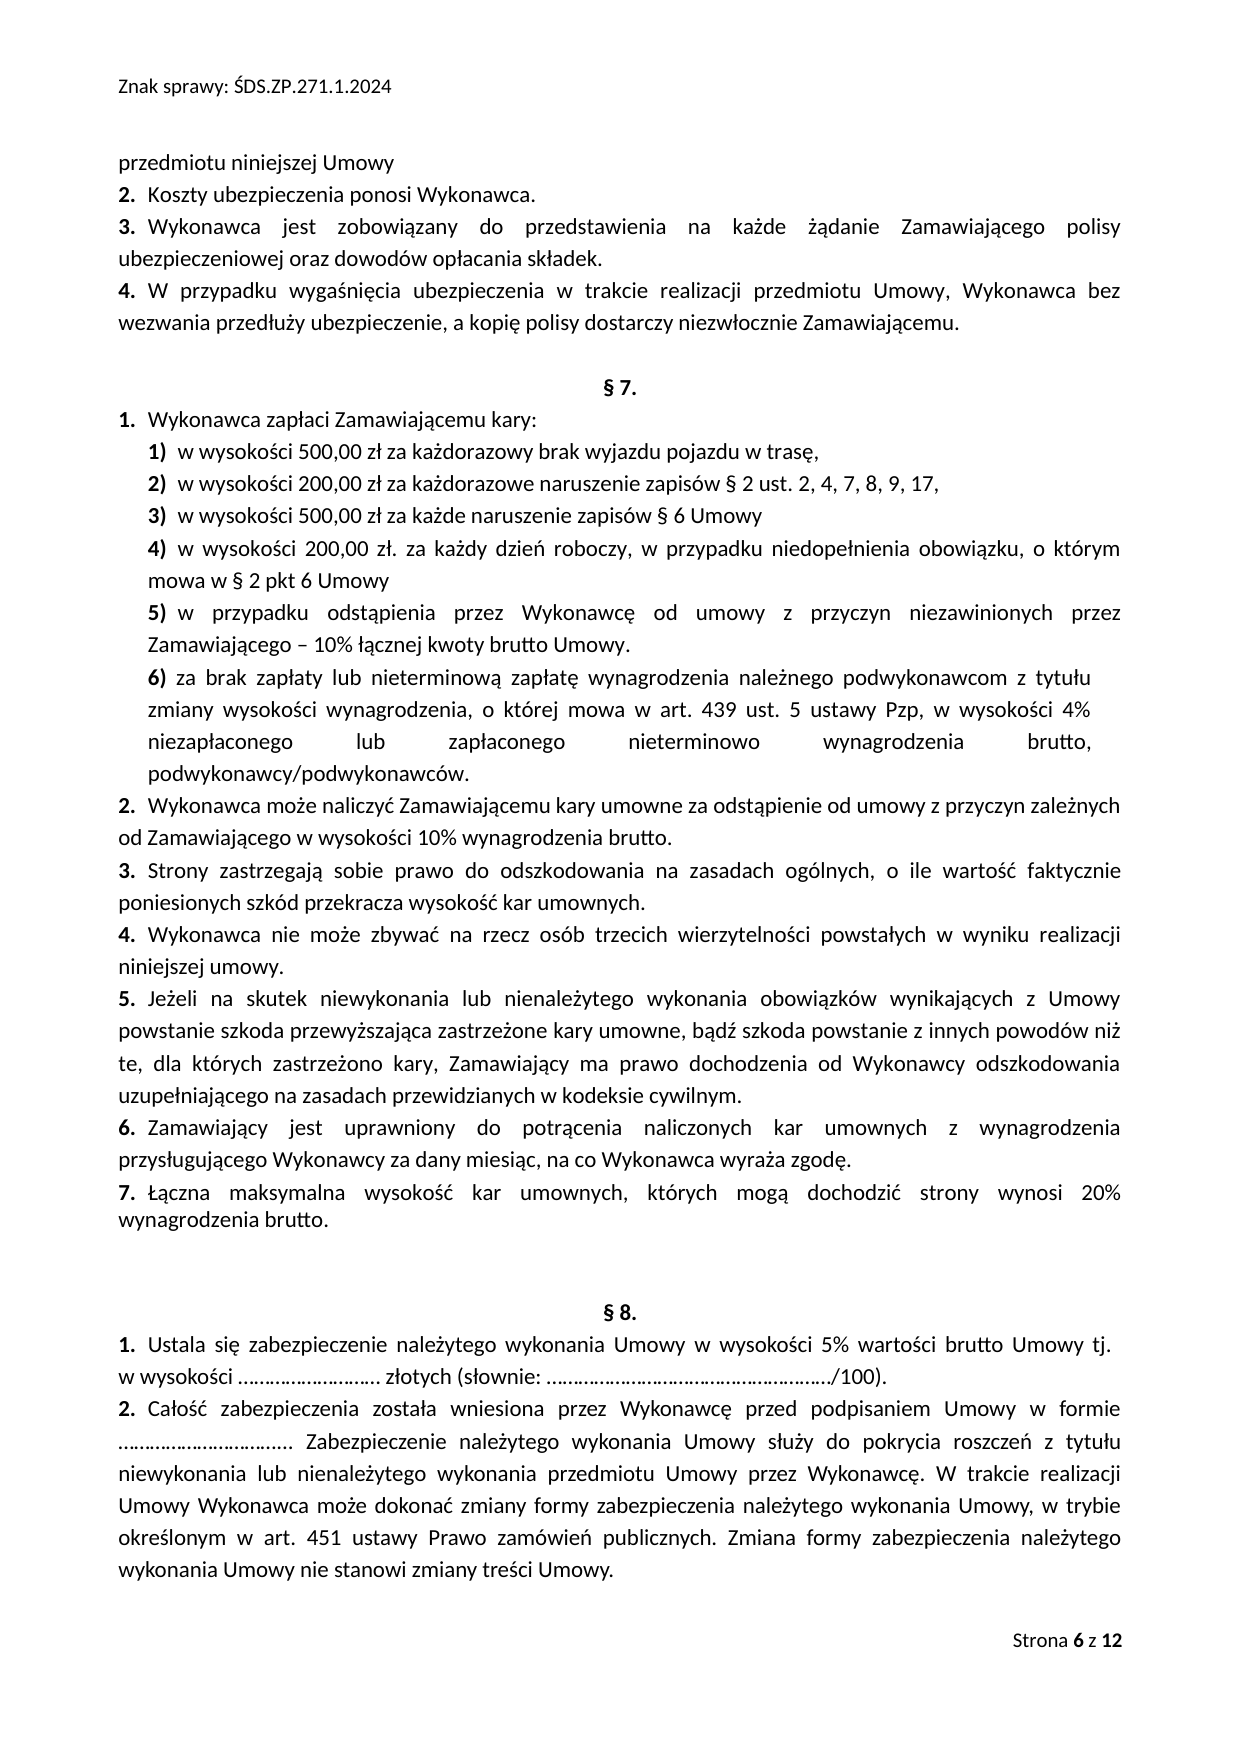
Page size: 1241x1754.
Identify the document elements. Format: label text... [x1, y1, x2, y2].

list Wykonawca może naliczyć Zamawiającemu kary umowne za odstąpienie od umowy z przyczyn zależnych od Zamawiającego w wysokości 10% wynagrodzenia brutto. [118, 791, 1122, 852]
list 6) za brak zapłaty lub nieterminową zapłatę wynagrodzenia należnego podwykonawcom z tytułu zmiany wysokości wynagrodzenia, o której mowa w art. 439 ust. 5 ustawy Pzp, w wysokości 4% niezapłaconego lub zapłaconego nieterminowo wynagrodzenia brutto, podwykonawcy/podwykonawców. [148, 663, 1093, 787]
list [118, 148, 1122, 176]
list Jeżeli na skutek niewykonania lub nienależytego wykonania obowiązków wynikających z Umowy powstanie szkoda przewyższająca zastrzeżone kary umowne, bądź szkoda powstanie z innych powodów niż te, dla których zastrzeżono kary, Zamawiający ma prawo dochodzenia od Wykonawcy odszkodowania uzupełniającego na zasadach przewidzianych w kodeksie cywilnym. [118, 984, 1122, 1109]
list Całość zabezpieczenia została wniesiona przez Wykonawcę przed podpisaniem Umowy w formie …………………………... Zabezpieczenie należytego wykonania Umowy służy do pokrycia roszczeń z tytułu niewykonania lub nienależytego wykonania przedmiotu Umowy przez Wykonawcę. W trakcie realizacji Umowy Wykonawca może dokonać zmiany formy zabezpieczenia należytego wykonania Umowy, w trybie określonym w art. 451 ustawy Prawo zamówień publicznych. Zmiana formy zabezpieczenia należytego wykonania Umowy nie stanowi zmiany treści Umowy. [118, 1394, 1122, 1583]
list w przypadku odstąpienia przez Wykonawcę od umowy z przyczyn niezawinionych przez Zamawiającego – 10% łącznej kwoty brutto Umowy. [148, 598, 1122, 658]
list Zamawiający jest uprawniony do potrącenia naliczonych kar umownych z wynagrodzenia przysługującego Wykonawcy za dany miesiąc, na co Wykonawca wyraża zgodę. [118, 1113, 1122, 1173]
list w wysokości 200,00 zł. za każdy dzień roboczy, w przypadku niedopełnienia obowiązku, o którym mowa w § 2 pkt 6 Umowy [148, 534, 1122, 594]
list Łączna maksymalna wysokość kar umownych, których mogą dochodzić strony wynosi 20% wynagrodzenia brutto. [118, 1178, 1122, 1234]
list Wykonawca nie może zbywać na rzecz osób trzecich wierzytelności powstałych w wyniku realizacji niniejszej umowy. [118, 920, 1122, 980]
list w wysokości 200,00 zł za każdorazowe naruszenie zapisów § 2 ust. 2, 4, 7, 8, 9, 17, [148, 469, 1122, 497]
list Strony zastrzegają sobie prawo do odszkodowania na zasadach ogólnych, o ile wartość faktycznie poniesionych szkód przekracza wysokość kar umownych. [118, 856, 1122, 916]
list W przypadku wygaśnięcia ubezpieczenia w trakcie realizacji przedmiotu Umowy, Wykonawca bez wezwania przedłuży ubezpieczenie, a kopię polisy dostarczy niezwłocznie Zamawiającemu. [118, 276, 1122, 337]
list Ustala się zabezpieczenie należytego wykonania Umowy w wysokości 5% wartości brutto Umowy tj. w wysokości ……………………… złotych (słownie: ………………………………………………/100). [118, 1330, 1122, 1390]
text § 7. [118, 373, 1122, 401]
list Koszty ubezpieczenia ponosi Wykonawca. [118, 180, 1122, 208]
list w wysokości 500,00 zł za każdorazowy brak wyjazdu pojazdu w trasę, [148, 437, 1122, 465]
text § 8. [118, 1298, 1122, 1326]
list w wysokości 500,00 zł za każde naruszenie zapisów § 6 Umowy [148, 502, 1122, 530]
list Wykonawca zapłaci Zamawiającemu kary: [118, 405, 1122, 433]
list Wykonawca jest zobowiązany do przedstawienia na każde żądanie Zamawiającego polisy ubezpieczeniowej oraz dowodów opłacania składek. [118, 212, 1122, 272]
